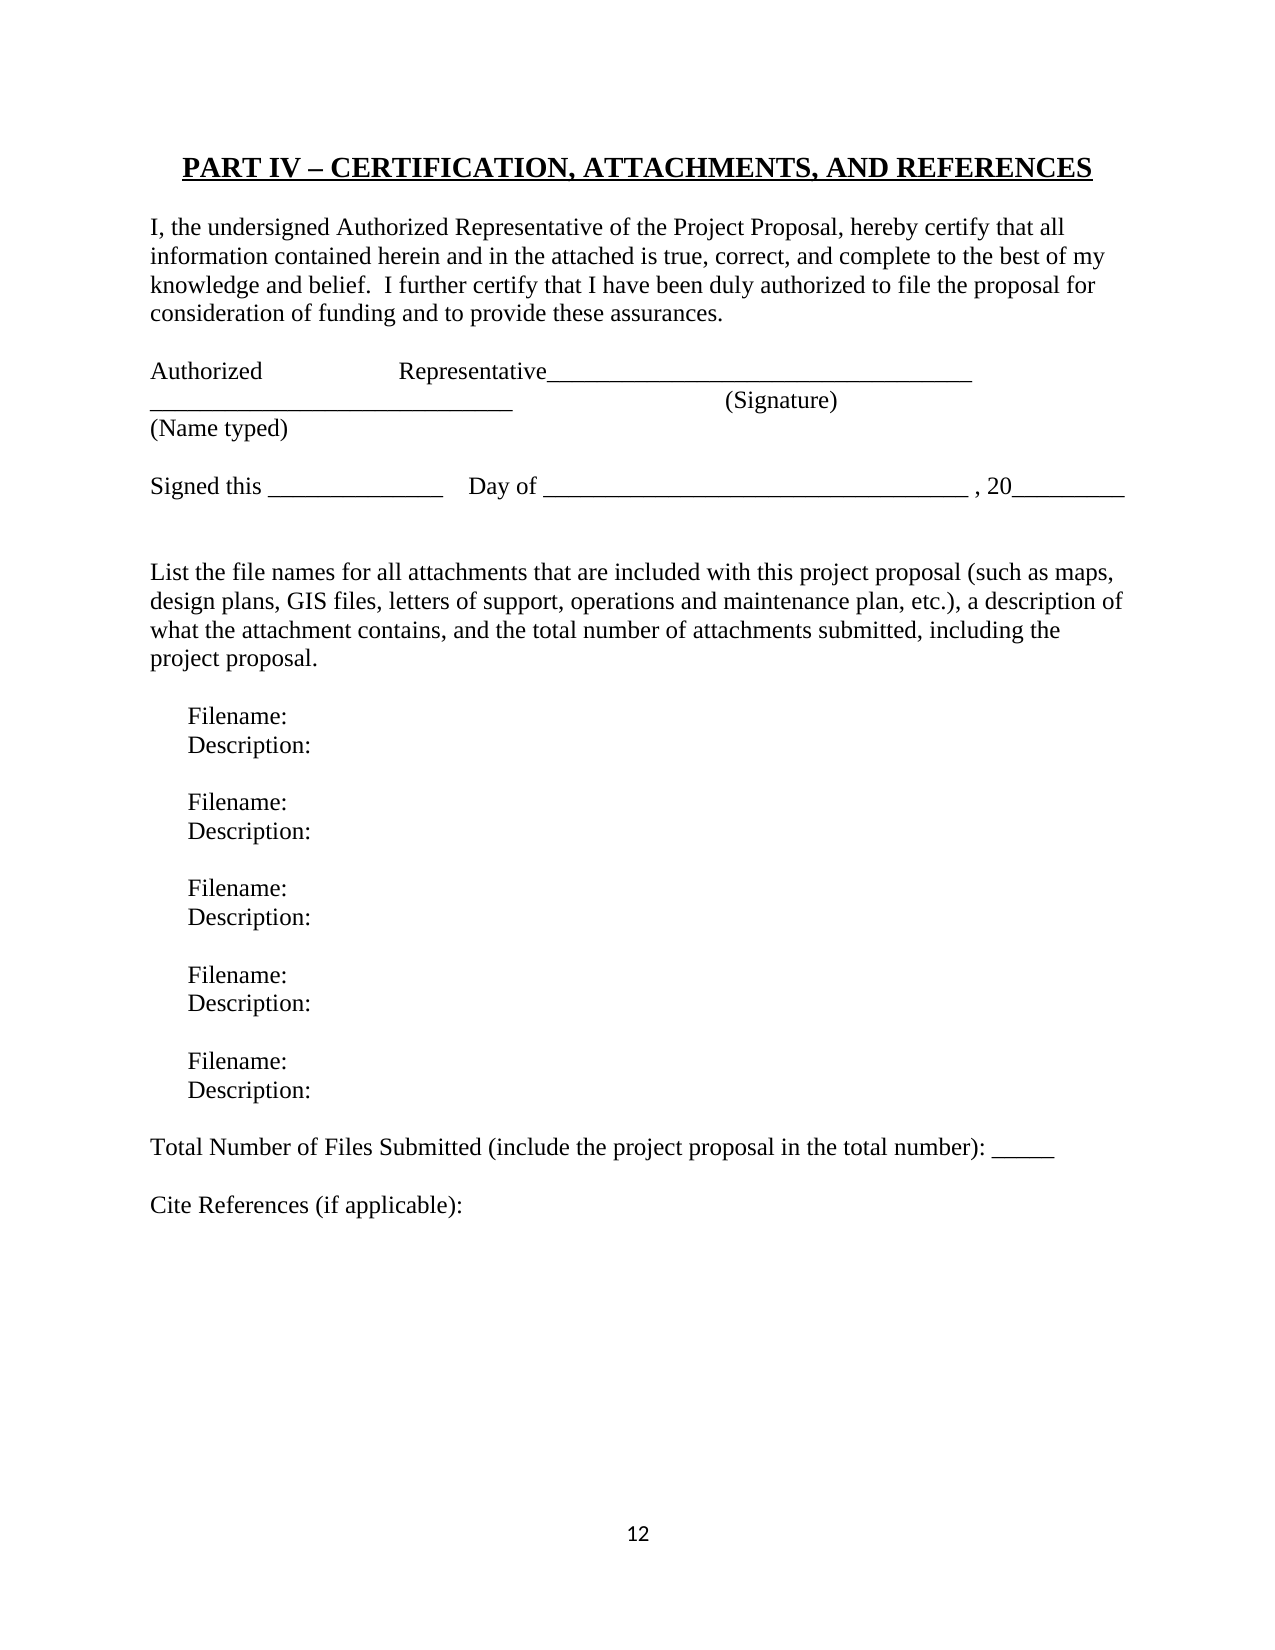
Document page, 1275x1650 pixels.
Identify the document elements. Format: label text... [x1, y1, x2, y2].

text Description: [187, 902, 1125, 931]
text Signed this ______________ Day of __________________________________ , 20_________ [150, 471, 1125, 500]
text List the file names for all attachments that are included with this project proposal (such as maps, design plans, GIS files, letters of support, operations and maintenance plan, etc.), a description of what the attachment contains, and the total number of attachments submitted, including the project proposal. [150, 557, 1125, 672]
text Description: [187, 816, 1125, 845]
text Description: [187, 730, 1125, 758]
list Total Number of Files Submitted (include the project proposal in the total number): _____ [150, 1132, 1125, 1161]
text Cite References (if applicable): [150, 1190, 1125, 1218]
text Description: [187, 1075, 1125, 1103]
text Filename: [187, 701, 1125, 730]
text PART IV – CERTIFICATION, ATTACHMENTS, AND REFERENCES [150, 150, 1125, 183]
text Filename: [187, 1046, 1125, 1075]
text Filename: [187, 787, 1125, 816]
text Description: [187, 988, 1125, 1017]
text I, the undersigned Authorized Representative of the Project Proposal, hereby certify that all information contained herein and in the attached is true, correct, and complete to the best of my knowledge and belief. I further certify that I have been duly authorized to file the proposal for consideration of funding and to provide these assurances. [150, 212, 1121, 327]
text Filename: [187, 873, 1125, 902]
text Filename: [187, 960, 1125, 988]
text Authorized Representative__________________________________ _____________________________ (Signature) (Name typed) [150, 356, 1121, 442]
